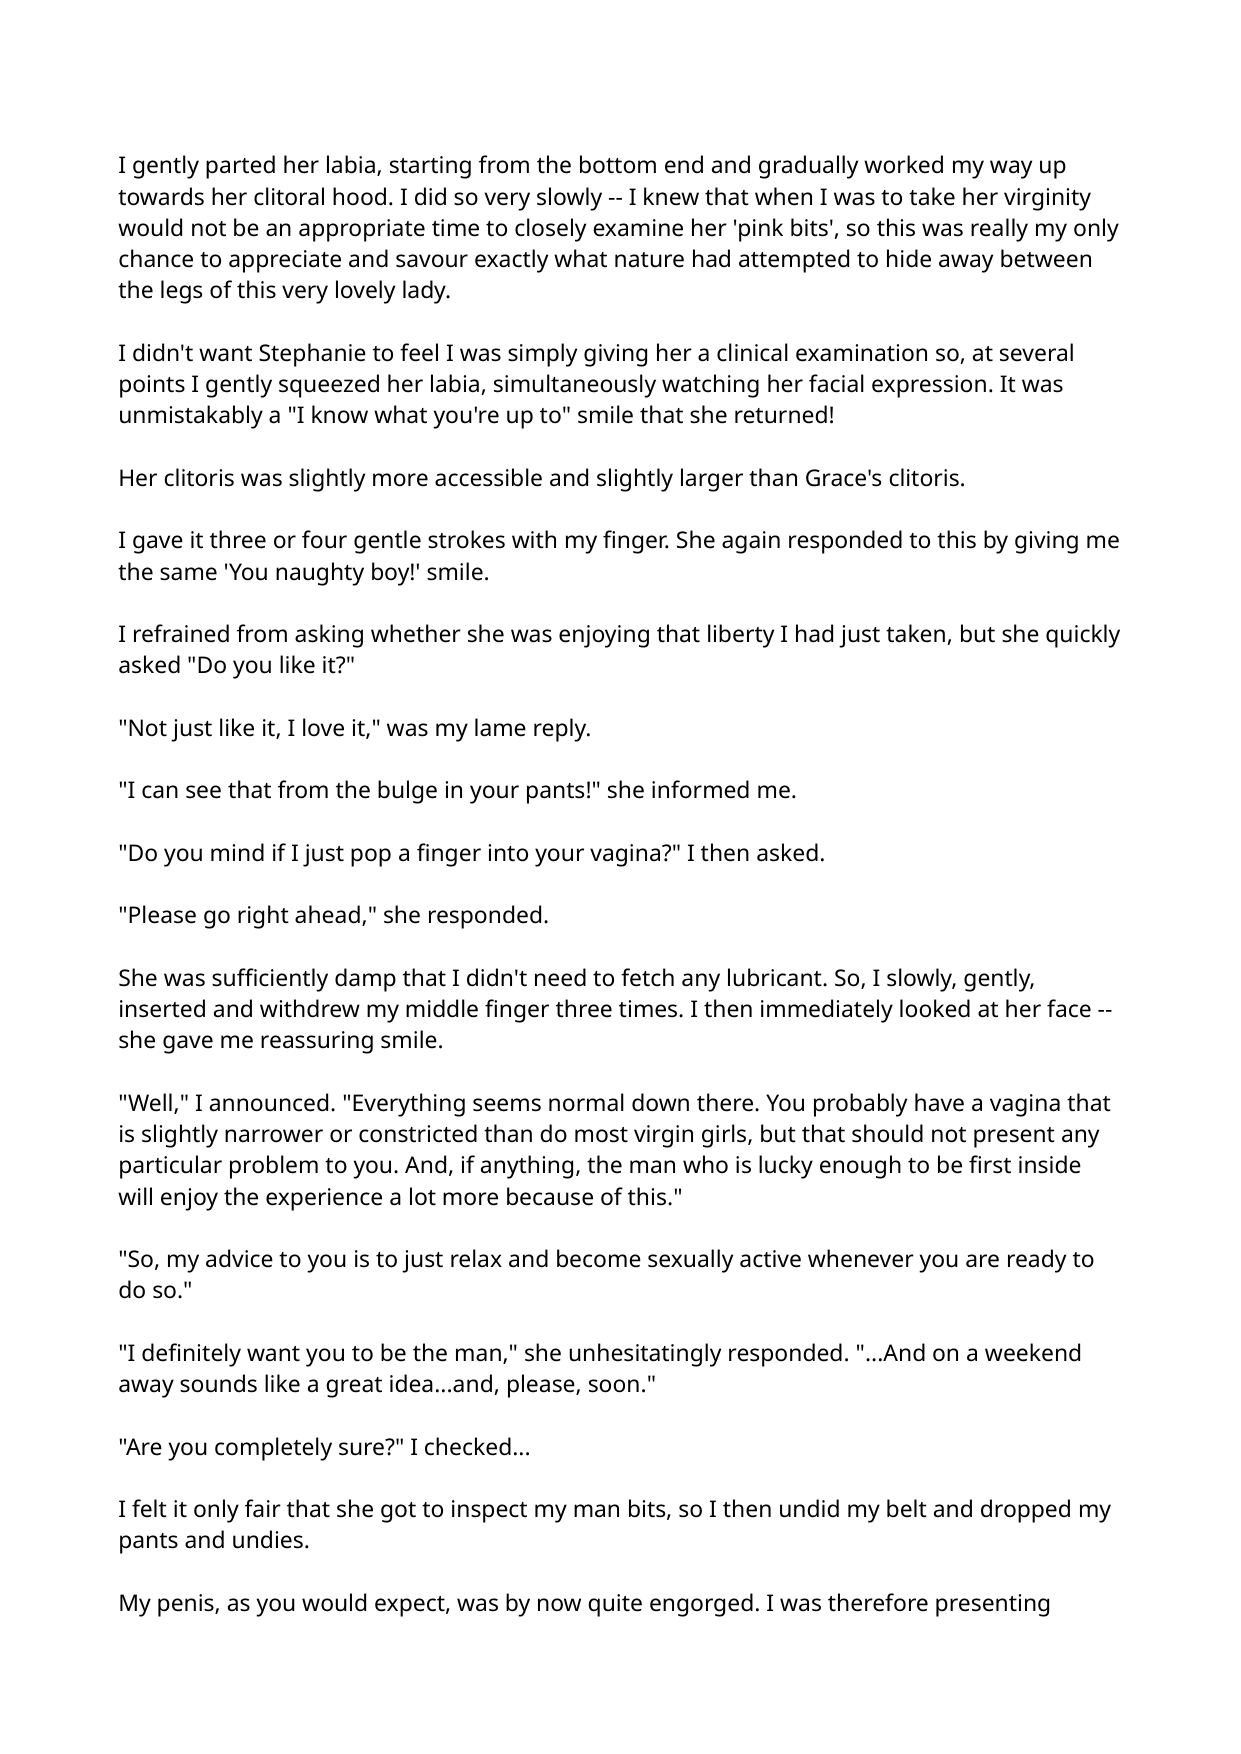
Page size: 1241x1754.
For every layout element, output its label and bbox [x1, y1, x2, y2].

text [118, 118, 1122, 1618]
